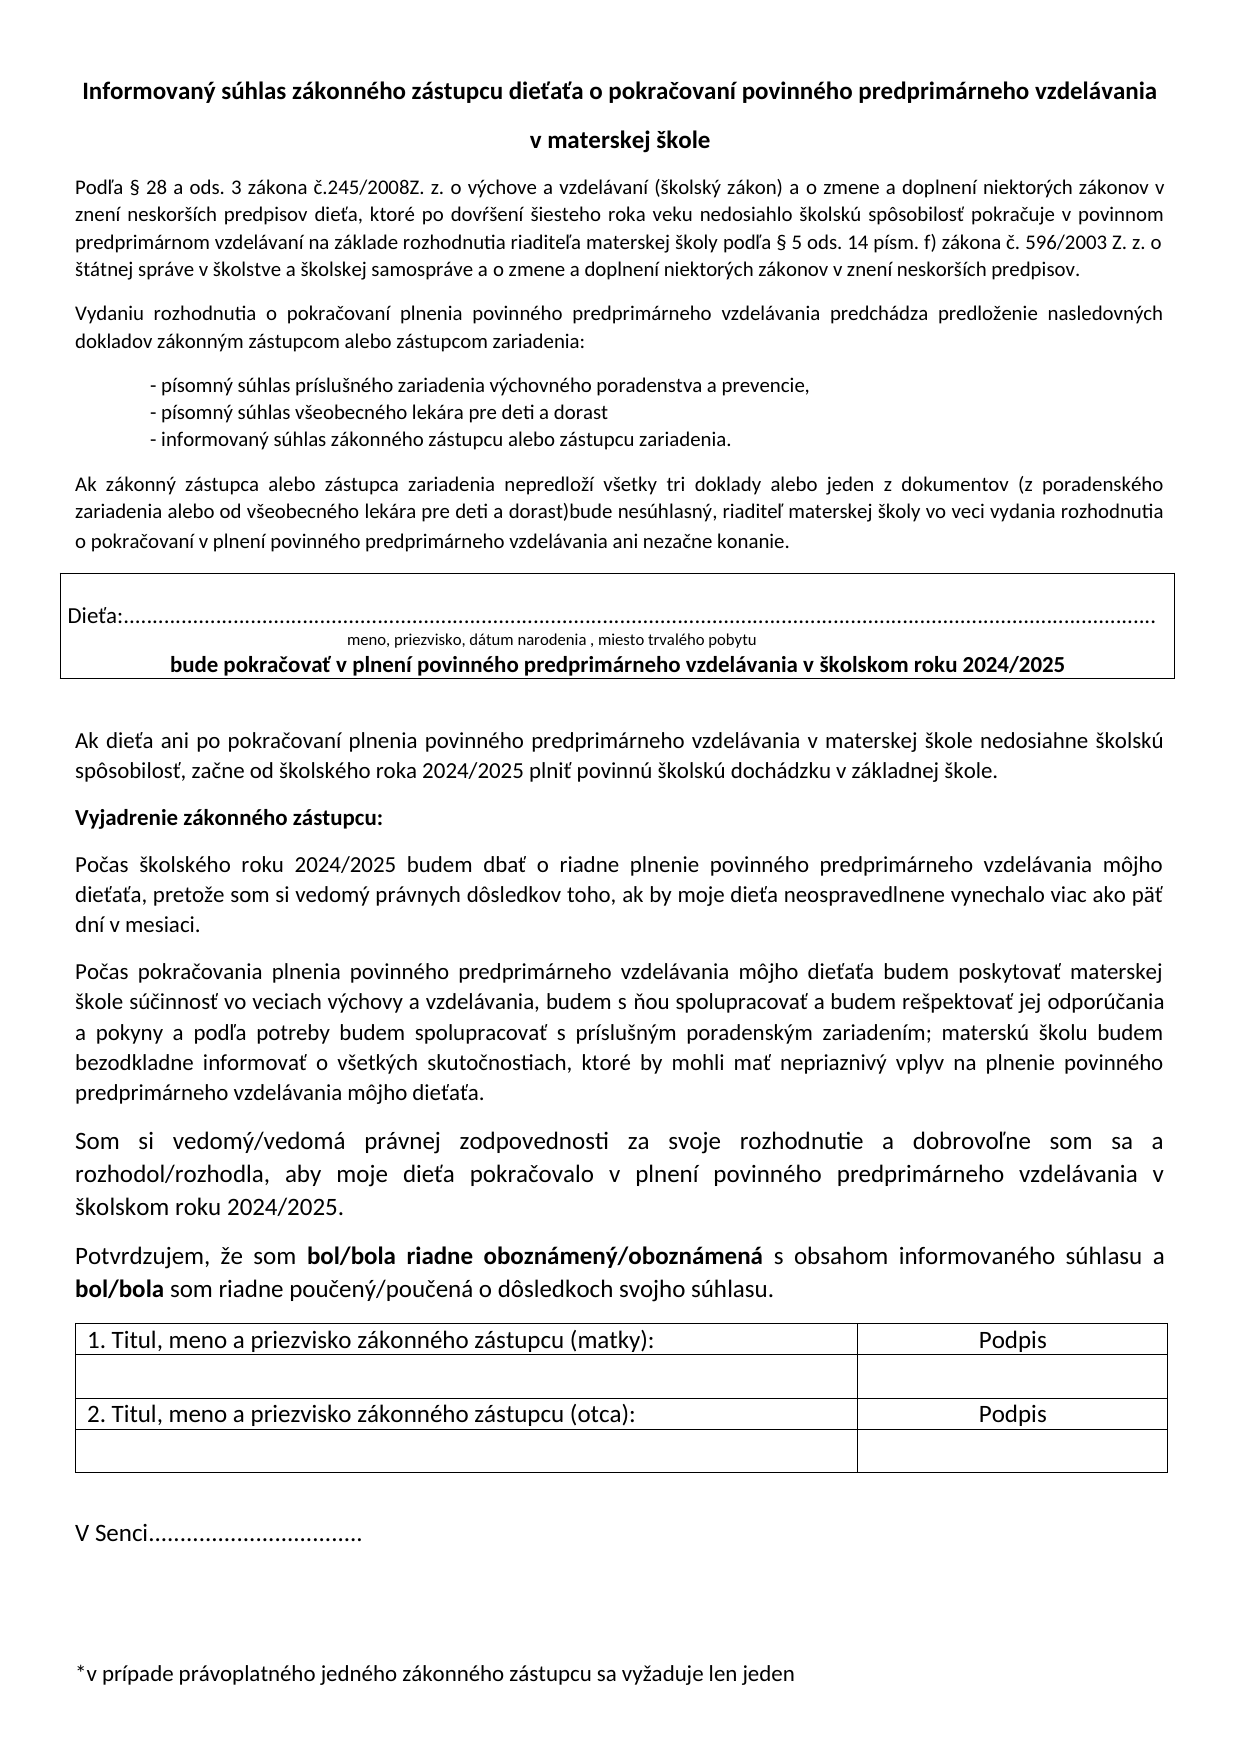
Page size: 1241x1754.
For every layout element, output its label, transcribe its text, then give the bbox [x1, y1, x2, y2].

text Vyjadrenie zákonného zástupcu: [75, 803, 1165, 831]
table_cell 2. Titul, meno a priezvisko zákonného zástupcu (otca): [76, 1399, 857, 1429]
text Počas pokračovania plnenia povinného predprimárneho vzdelávania môjho dieťaťa budem poskytovať materskej škole súčinnosť vo veciach výchovy a vzdelávania, budem s ňou spolupracovať a budem rešpektovať jej odporúčania a pokyny a podľa potreby budem spolupracovať s príslušným poradenským zariadením; materskú školu budem bezodkladne informovať o všetkých skutočnostiach, ktoré by mohli mať nepriaznivý vplyv na plnenie povinného predprimárneho vzdelávania môjho dieťaťa. [75, 957, 1165, 1106]
table_cell [858, 1430, 1167, 1472]
text Ak zákonný zástupca alebo zástupca zariadenia nepredloží všetky tri doklady alebo jeden z dokumentov (z poradenského zariadenia alebo od všeobecného lekára pre deti a dorast)bude nesúhlasný, riaditeľ materskej školy vo veci vydania rozhodnutia o pokračovaní v plnení povinného predprimárneho vzdelávania ani nezačne konanie. [75, 471, 1165, 554]
list - informovaný súhlas zákonného zástupcu alebo zástupcu zariadenia. [150, 427, 1165, 452]
text v materskej škole [75, 124, 1165, 155]
text Vydaniu rozhodnutia o pokračovaní plnenia povinného predprimárneho vzdelávania predchádza predloženie nasledovných dokladov zákonným zástupcom alebo zástupcom zariadenia: [75, 300, 1165, 353]
text V Senci.................................. [75, 1517, 1165, 1548]
text Som si vedomý/vedomá právnej zodpovednosti za svoje rozhodnutie a dobrovoľne som sa a rozhodol/rozhodla, aby moje dieťa pokračovalo v plnení povinného predprimárneho vzdelávania v školskom roku 2024/2025. [75, 1125, 1165, 1221]
list - písomný súhlas príslušného zariadenia výchovného poradenstva a prevencie, [150, 372, 1165, 397]
table_cell [858, 1355, 1167, 1397]
list - písomný súhlas všeobecného lekára pre deti a dorast [150, 399, 1165, 425]
table_cell [76, 1430, 857, 1472]
table_header 1. Titul, meno a priezvisko zákonného zástupcu (matky): [76, 1324, 857, 1354]
text Počas školského roku 2024/2025 budem dbať o riadne plnenie povinného predprimárneho vzdelávania môjho dieťaťa, pretože som si vedomý právnych dôsledkov toho, ak by moje dieťa neospravedlnene vynechalo viac ako päť dní v mesiaci. [75, 850, 1165, 938]
text Podľa § 28 a ods. 3 zákona č.245/2008Z. z. o výchove a vzdelávaní (školský zákon) a o zmene a doplnení niektorých zákonov v znení neskorších predpisov dieťa, ktoré po dovŕšení šiesteho roka veku nedosiahlo školskú spôsobilosť pokračuje v povinnom predprimárnom vzdelávaní na základe rozhodnutia riaditeľa materskej školy podľa § 5 ods. 14 písm. f) zákona č. 596/2003 Z. z. o štátnej správe v školstve a školskej samospráve a o zmene a doplnení niektorých zákonov v znení neskorších predpisov. [75, 174, 1165, 282]
text Potvrdzujem, že som bol/bola riadne oboznámený/oboznámená s obsahom informovaného súhlasu a bol/bola som riadne poučený/poučená o dôsledkoch svojho súhlasu. [75, 1240, 1165, 1304]
text Informovaný súhlas zákonného zástupcu dieťaťa o pokračovaní povinného predprimárneho vzdelávania [75, 75, 1165, 106]
text Ak dieťa ani po pokračovaní plnenia povinného predprimárneho vzdelávania v materskej škole nedosiahne školskú spôsobilosť, začne od školského roka 2024/2025 plniť povinnú školskú dochádzku v základnej škole. [75, 726, 1165, 784]
table_cell Podpis [858, 1399, 1167, 1429]
table_header Dieťa:................................................................................................................................................................................... meno, priezvisko, dátum narodenia , miesto trvalého pobytu bude pokračovať v plnení povinného predprimárneho vzdelávania v školskom roku 2024/2025 [61, 574, 1174, 678]
table_cell [76, 1355, 857, 1397]
table_header Podpis [858, 1324, 1167, 1354]
